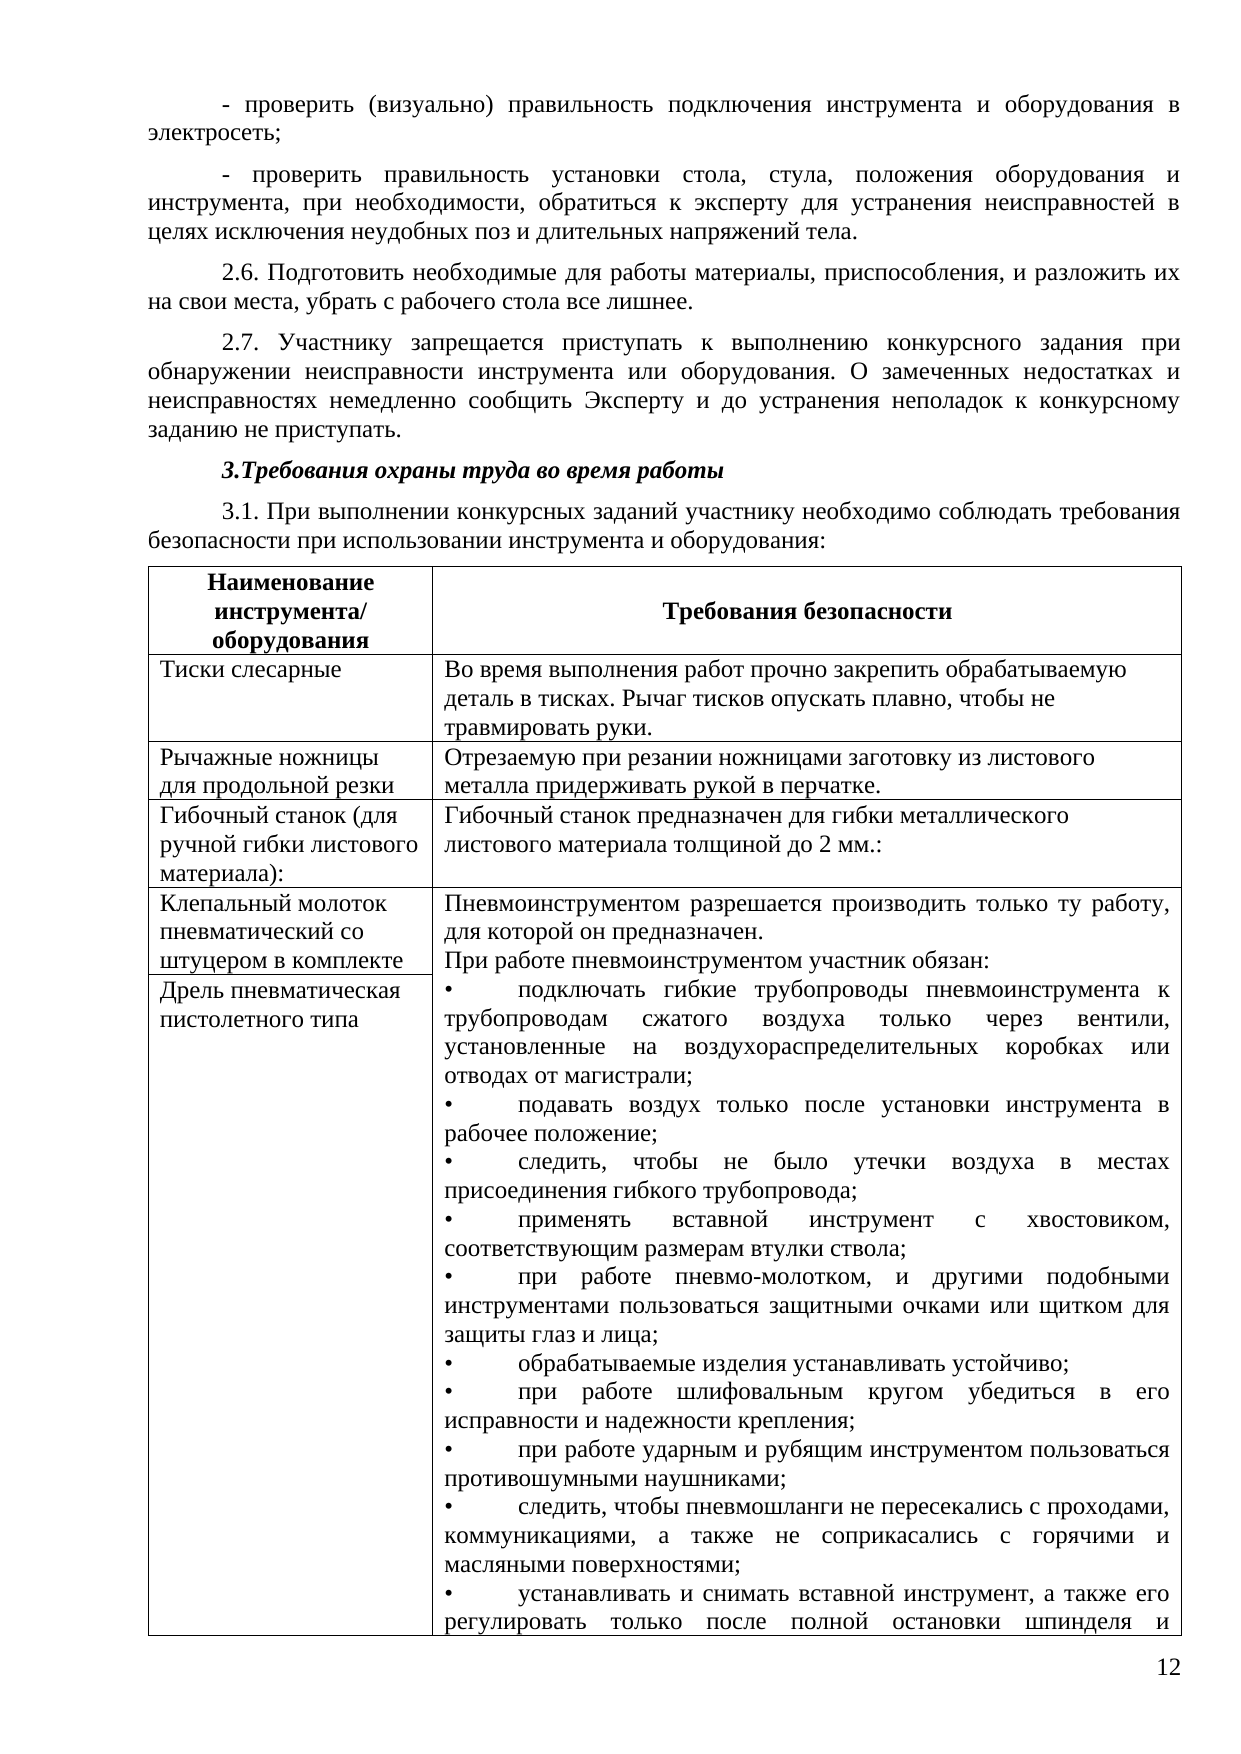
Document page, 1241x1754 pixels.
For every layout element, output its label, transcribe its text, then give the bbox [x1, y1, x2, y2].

table_cell Тиски слесарные [149, 655, 432, 741]
table_header Наименование инструмента/ оборудования [149, 567, 432, 653]
table_cell Рычажные ножницы для продольной резки [149, 742, 432, 799]
text 2.7. Участнику запрещается приступать к выполнению конкурсного задания при обнаружении неисправности инструмента или оборудования. О замеченных недостатках и неисправностях немедленно сообщить Эксперту и до устранения неполадок к конкурсному заданию не приступать. [148, 327, 1181, 442]
table_cell Во время выполнения работ прочно закрепить обрабатываемую деталь в тисках. Рычаг тисков опускать плавно, чтобы не травмировать руки. [433, 655, 1181, 741]
text 3.1. При выполнении конкурсных заданий участнику необходимо соблюдать требования безопасности при использовании инструмента и оборудования: [148, 496, 1181, 554]
text 2.6. Подготовить необходимые для работы материалы, приспособления, и разложить их на свои места, убрать с рабочего стола все лишнее. [148, 257, 1181, 315]
text - проверить (визуально) правильность подключения инструмента и оборудования в электросеть; [148, 89, 1181, 146]
text - проверить правильность установки стола, стула, положения оборудования и инструмента, при необходимости, обратиться к эксперту для устранения неисправностей в целях исключения неудобных поз и длительных напряжений тела. [148, 159, 1181, 245]
table_cell Гибочный станок предназначен для гибки металлического листового материала толщиной до 2 мм.: [433, 800, 1181, 887]
table_cell Гибочный станок (для ручной гибки листового материала): [149, 800, 432, 887]
table_cell Дрель пневматическая пистолетного типа [149, 975, 432, 1635]
table_header Требования безопасности [433, 567, 1181, 653]
table_cell Отрезаемую при резании ножницами заготовку из листового металла придерживать рукой в перчатке. [433, 742, 1181, 799]
table_cell Клепальный молоток пневматический со штуцером в комплекте [149, 888, 432, 974]
subtitle 3.Требования охраны труда во время работы [148, 455, 1181, 484]
table_cell Пневмоинструментом разрешается производить только ту работу, для которой он предназначен. При работе пневмоинструментом участник обязан: • подключать гибкие трубопроводы пневмоинструмента к трубопроводам сжатого воздуха только через вентили, установленные на воздухораспределительных коробках или отводах от магистрали; • подавать воздух только после установки инструмента в рабочее положение; • следить, чтобы не было утечки воздуха в местах присоединения гибкого трубопровода; • применять вставной инструмент с хвостовиком, соответствующим размерам втулки ствола; • при работе пневмо-молотком, и другими подобными инструментами пользоваться защитными очками или щитком для защиты глаз и лица; • обрабатываемые изделия устанавливать устойчиво; • при работе шлифовальным кругом убедиться в его исправности и надежности крепления; • при работе ударным и рубящим инструментом пользоваться противошумными наушниками; • следить, чтобы пневмошланги не пересекались с проходами, коммуникациями, а также не соприкасались с горячими и масляными поверхностями; • устанавливать и снимать вставной инструмент, а также его регулировать только после полной остановки шпинделя и отключения от магистрали; • принять меры к предупреждению попадания подводящего гибкого трубопровода под режущую часть инструмента; • при прекращении подачи воздуха или временном перерыве в работе перекрыть вентиль воздушной магистрали и вынуть вставной инструмент, а на сверлильных машинах перевести пусковую муфту в нерабочее положение; • при длительных перерывах пневмоинструмент уложить в специально предназначенное место; • в случае срыва гибкого трубопровода немедленно выключить подачу сжатого воздуха и сообщить о неисправности Техническому эксперту. При работе пневмоинструментом запрещается: • присоединять воздушный шланг к пневмоинструменту при открытом кране воздушной магистрали; • тормозить вращающийся шпиндель нажимом на него каким-либо предметом или руками; • обрабатывать деталь, находящуюся на весу или свисающую с упора; • использовать массу тела для создания дополнительного давления на инструмент; • самостоятельно устранять неисправности пневматического инструмента; • переносить его, держа за шланг; • оставлять без присмотра, подвергать его ударам; • применять подкладки при наличии люфта во втулке; • держать за вставной инструмент; • удалять стружку из отверстий и от вращающегося режущего инструмента руками (для этого необходимо применять специальные крючки или щетки); • работать со сверлильным и другим вращающимся инструментом в рукавицах; • держать руки вблизи вращающегося инструмента; • прекращать подачу сжатого воздуха перекручиванием и перегибанием шланга; • снимать с машины средства виброзащиты, управления, глушитель шума; • пользоваться погнутыми оправками, шпинделями и шпильками, а также забитыми шайбами. [433, 888, 1181, 1635]
